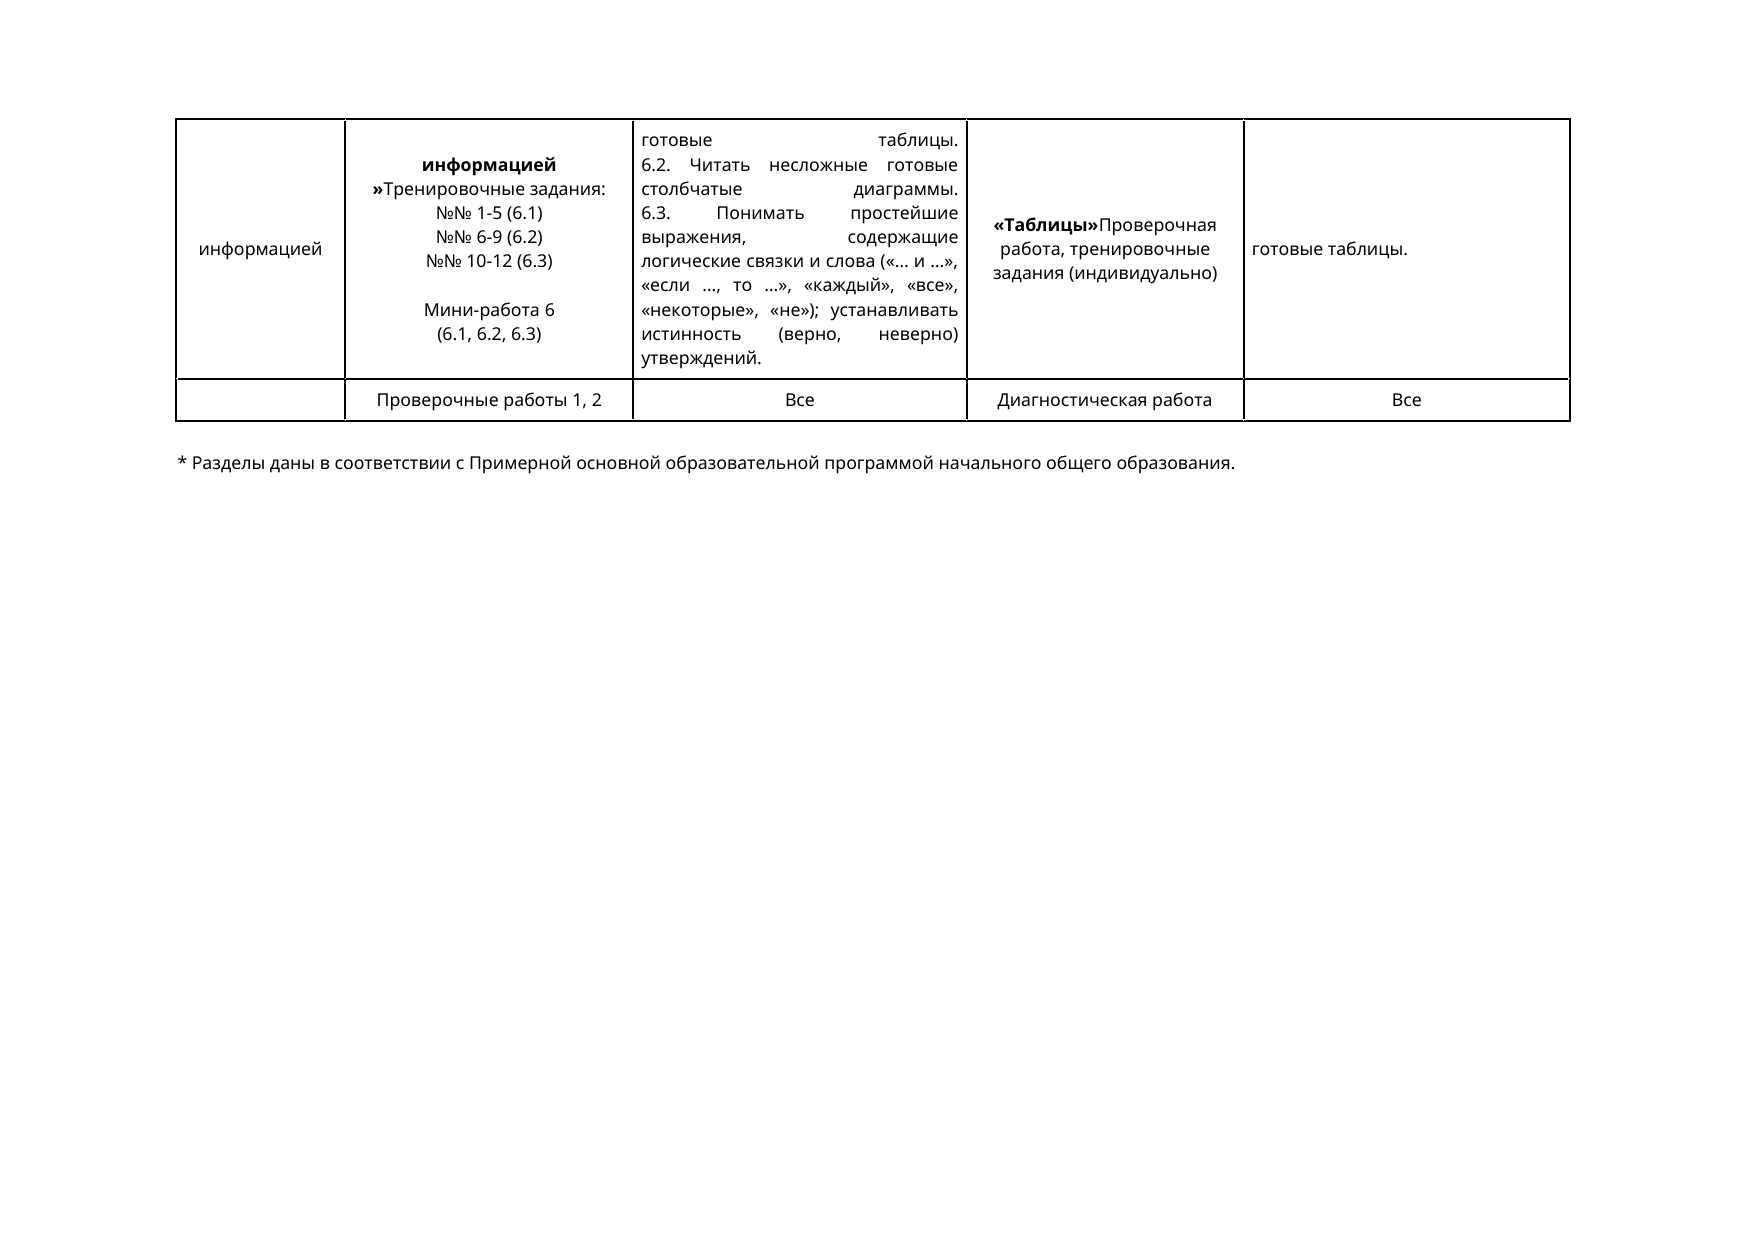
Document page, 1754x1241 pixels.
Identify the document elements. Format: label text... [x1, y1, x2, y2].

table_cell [634, 120, 966, 378]
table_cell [346, 120, 632, 378]
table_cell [968, 120, 1243, 378]
text * Разделы даны в соответствии с Примерной основной образовательной программой начального общего образования. [177, 450, 1665, 474]
table_cell [177, 380, 344, 419]
table_cell Проверочные работы 1, 2 [346, 380, 632, 419]
table_cell Диагностическая работа [968, 380, 1243, 419]
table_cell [177, 120, 344, 378]
table_cell Все [1245, 378, 1569, 419]
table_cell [1245, 120, 1569, 378]
table_cell Все [634, 380, 966, 419]
